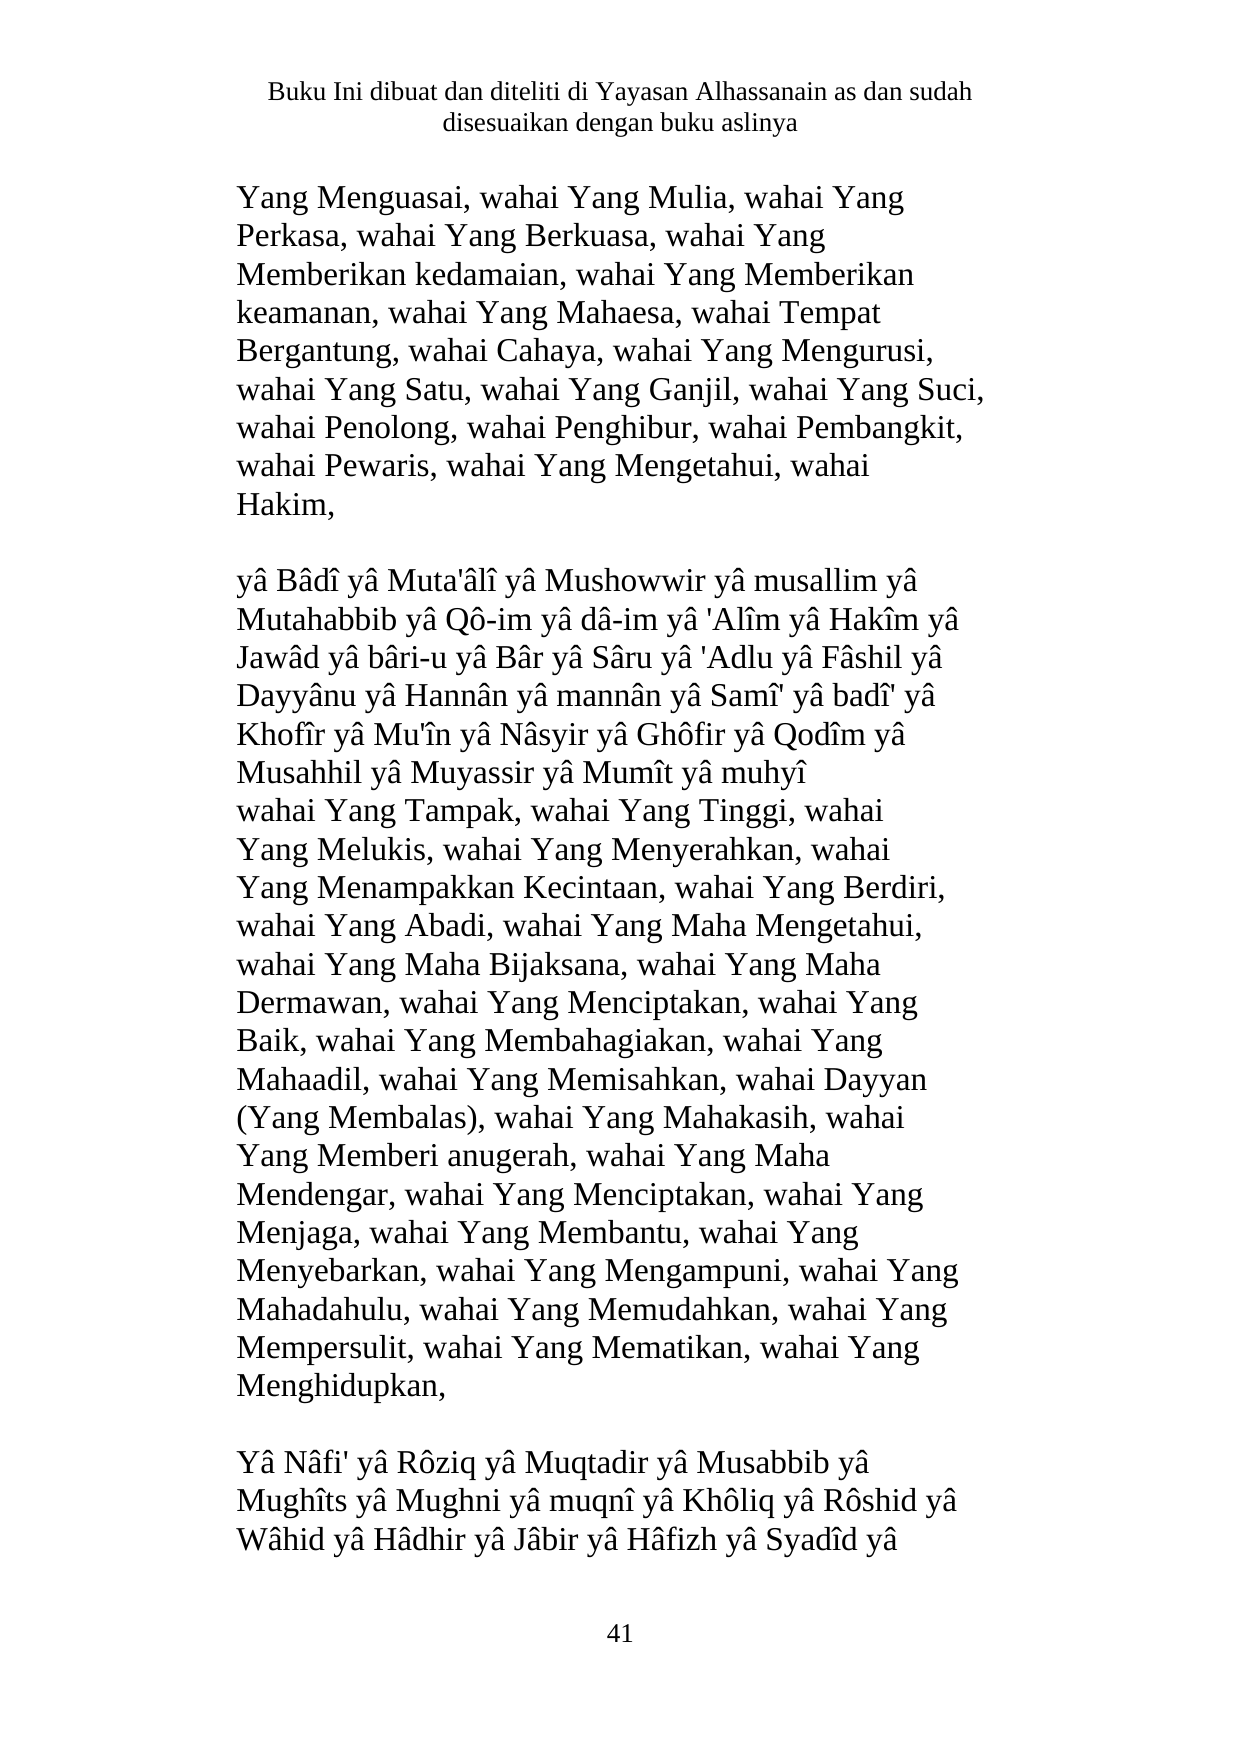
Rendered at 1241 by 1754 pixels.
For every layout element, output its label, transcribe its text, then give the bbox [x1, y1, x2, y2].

text Bergantung, wahai Cahaya, wahai Yang Mengurusi, [236, 331, 1004, 369]
text wahai Yang Tampak, wahai Yang Tinggi, wahai [236, 791, 1004, 829]
text Mughîts yâ Mughni yâ muqnî yâ Khôliq yâ Rôshid yâ [236, 1481, 1004, 1519]
text Menghidupkan, [236, 1366, 1004, 1404]
text wahai Pewaris, wahai Yang Mengetahui, wahai [236, 446, 1004, 484]
text Mendengar, wahai Yang Menciptakan, wahai Yang [236, 1174, 1004, 1212]
text Menjaga, wahai Yang Membantu, wahai Yang [236, 1212, 1004, 1251]
text Menyebarkan, wahai Yang Mengampuni, wahai Yang [236, 1251, 1004, 1289]
text Baik, wahai Yang Membahagiakan, wahai Yang [236, 1021, 1004, 1059]
text Yang Menguasai, wahai Yang Mulia, wahai Yang [236, 177, 1004, 216]
text Memberikan kedamaian, wahai Yang Memberikan [236, 254, 1004, 292]
text Mahaadil, wahai Yang Memisahkan, wahai Dayyan [236, 1059, 1004, 1097]
text wahai Yang Maha Bijaksana, wahai Yang Maha [236, 944, 1004, 982]
text Yang Melukis, wahai Yang Menyerahkan, wahai [236, 829, 1004, 867]
text Musahhil yâ Muyassir yâ Mumît yâ muhyî [236, 752, 1004, 791]
text keamanan, wahai Yang Mahaesa, wahai Tempat [236, 292, 1004, 331]
text Khofîr yâ Mu'în yâ Nâsyir yâ Ghôfir yâ Qodîm yâ [236, 714, 1004, 752]
text Jawâd yâ bâri-u yâ Bâr yâ Sâru yâ 'Adlu yâ Fâshil yâ [236, 637, 1004, 676]
text Mempersulit, wahai Yang Mematikan, wahai Yang [236, 1327, 1004, 1366]
text yâ Bâdî yâ Muta'âlî yâ Mushowwir yâ musallim yâ [236, 561, 1004, 599]
text (Yang Membalas), wahai Yang Mahakasih, wahai [236, 1097, 1004, 1136]
text Yang Menampakkan Kecintaan, wahai Yang Berdiri, [236, 867, 1004, 906]
text Mutahabbib yâ Qô-im yâ dâ-im yâ 'Alîm yâ Hakîm yâ [236, 599, 1004, 637]
text Wâhid yâ Hâdhir yâ Jâbir yâ Hâfizh yâ Syadîd yâ [236, 1519, 1004, 1557]
text Yang Memberi anugerah, wahai Yang Maha [236, 1136, 1004, 1174]
text wahai Yang Satu, wahai Yang Ganjil, wahai Yang Suci, [236, 369, 1004, 407]
text Hakim, [236, 484, 1004, 522]
text wahai Yang Abadi, wahai Yang Maha Mengetahui, [236, 906, 1004, 944]
text wahai Penolong, wahai Penghibur, wahai Pembangkit, [236, 407, 1004, 446]
text Dayyânu yâ Hannân yâ mannân yâ Samî' yâ badî' yâ [236, 676, 1004, 714]
text Mahadahulu, wahai Yang Memudahkan, wahai Yang [236, 1289, 1004, 1327]
text Perkasa, wahai Yang Berkuasa, wahai Yang [236, 216, 1004, 254]
text Dermawan, wahai Yang Menciptakan, wahai Yang [236, 982, 1004, 1021]
text Yâ Nâfi' yâ Rôziq yâ Muqtadir yâ Musabbib yâ [236, 1442, 1004, 1481]
